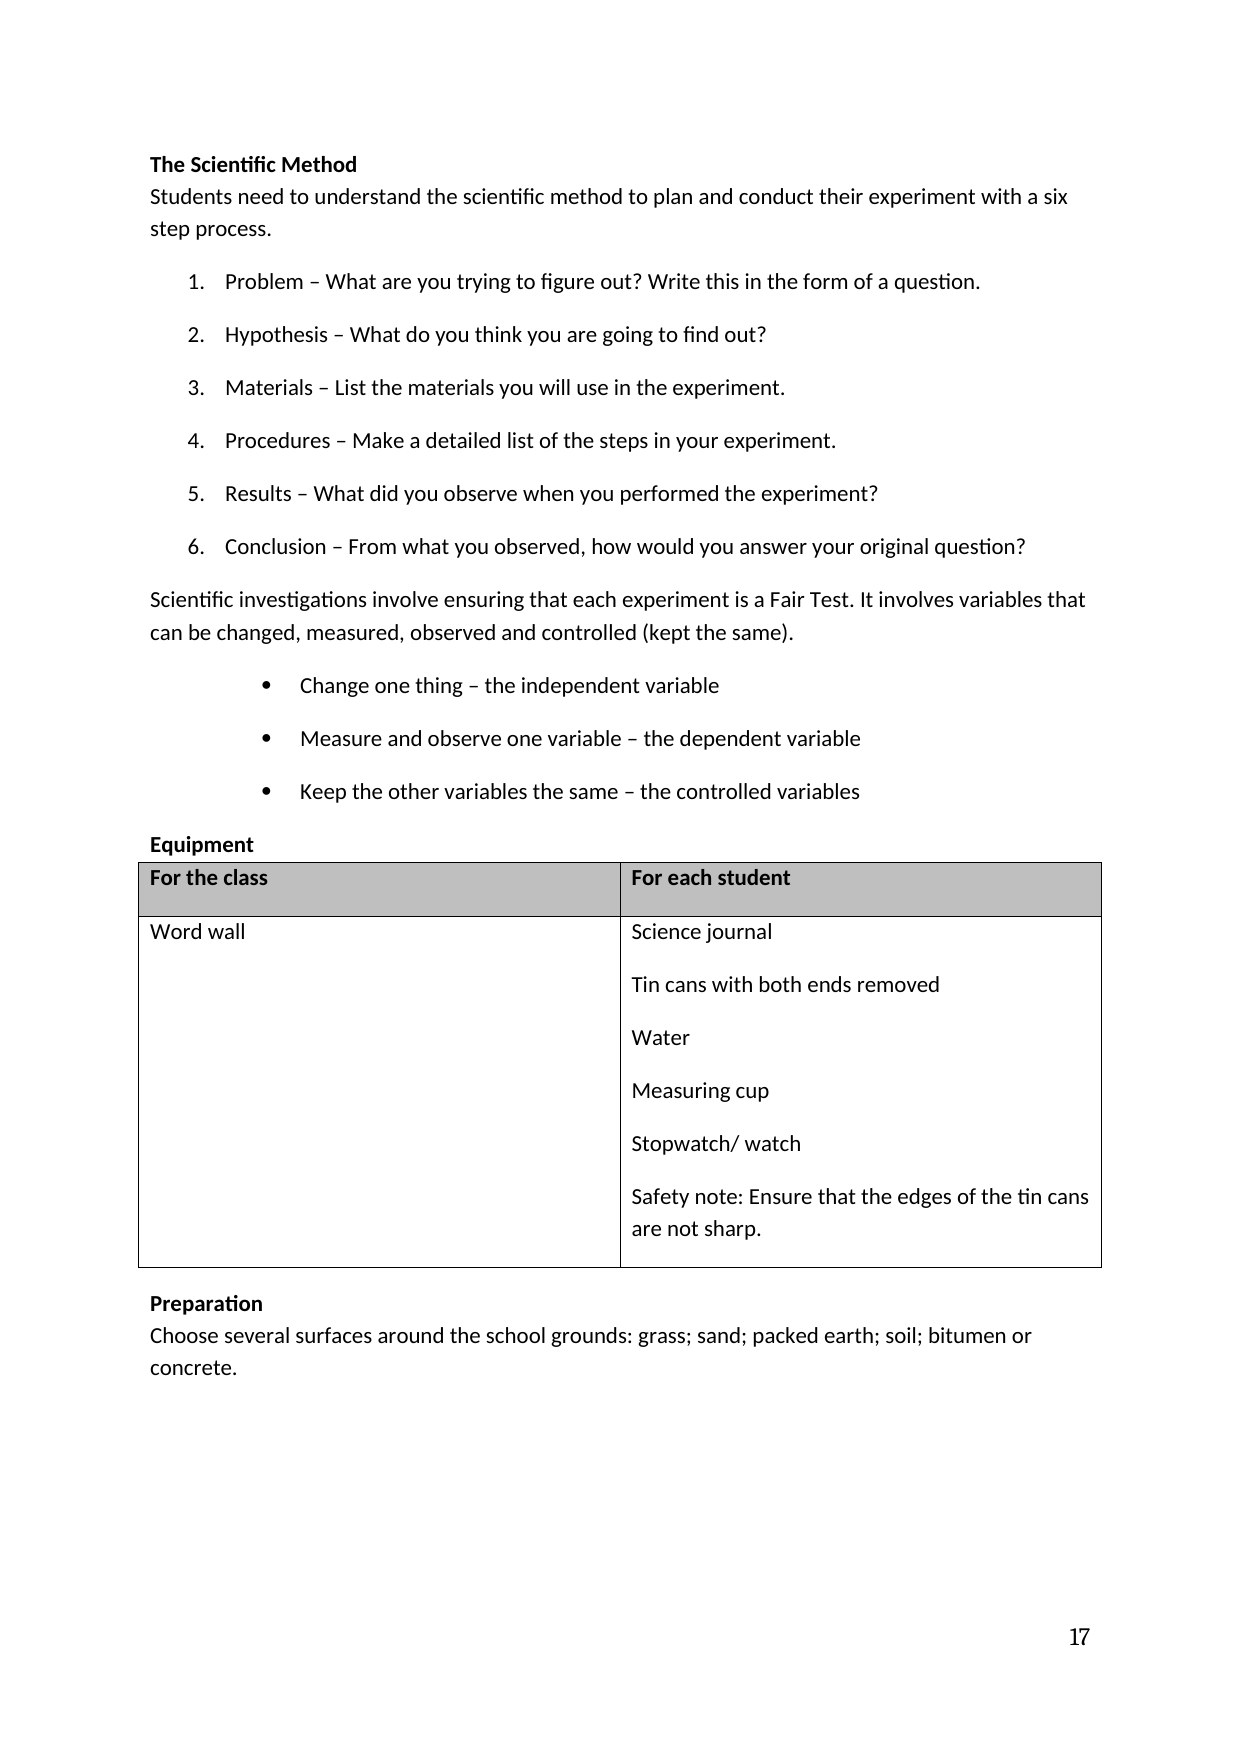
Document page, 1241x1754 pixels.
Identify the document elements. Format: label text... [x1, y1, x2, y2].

list Keep the other variables the same – the controlled variables [262, 777, 1090, 805]
table_header For each student [621, 863, 1101, 916]
list Conclusion – From what you observed, how would you answer your original question? [187, 532, 1090, 561]
list Procedures – Make a detailed list of the steps in your experiment. [187, 426, 1090, 454]
text Choose several surfaces around the school grounds: grass; sand; packed earth; soil; bitumen or concrete. [150, 1321, 1090, 1381]
list Hypothesis – What do you think you are going to find out? [187, 320, 1090, 348]
list Change one thing – the independent variable [262, 671, 1090, 699]
table_cell Word wall [139, 917, 620, 1267]
subtitle Equipment [150, 830, 1090, 858]
subtitle The Scientific Method [150, 150, 1090, 178]
subtitle Preparation [150, 1289, 1090, 1317]
table_header For the class [139, 863, 620, 916]
table_cell Science journal Tin cans with both ends removed Water Measuring cup Stopwatch/ watch Safety note: Ensure that the edges of the tin cans are not sharp. [621, 917, 1101, 1267]
list Measure and observe one variable – the dependent variable [262, 724, 1090, 752]
list Problem – What are you trying to figure out? Write this in the form of a question. [187, 267, 1090, 295]
list Materials – List the materials you will use in the experiment. [187, 373, 1090, 401]
text Scientific investigations involve ensuring that each experiment is a Fair Test. It involves variables that can be changed, measured, observed and controlled (kept the same). [150, 586, 1090, 646]
text Students need to understand the scientific method to plan and conduct their experiment with a six step process. [150, 182, 1090, 242]
list Results – What did you observe when you performed the experiment? [187, 479, 1090, 507]
